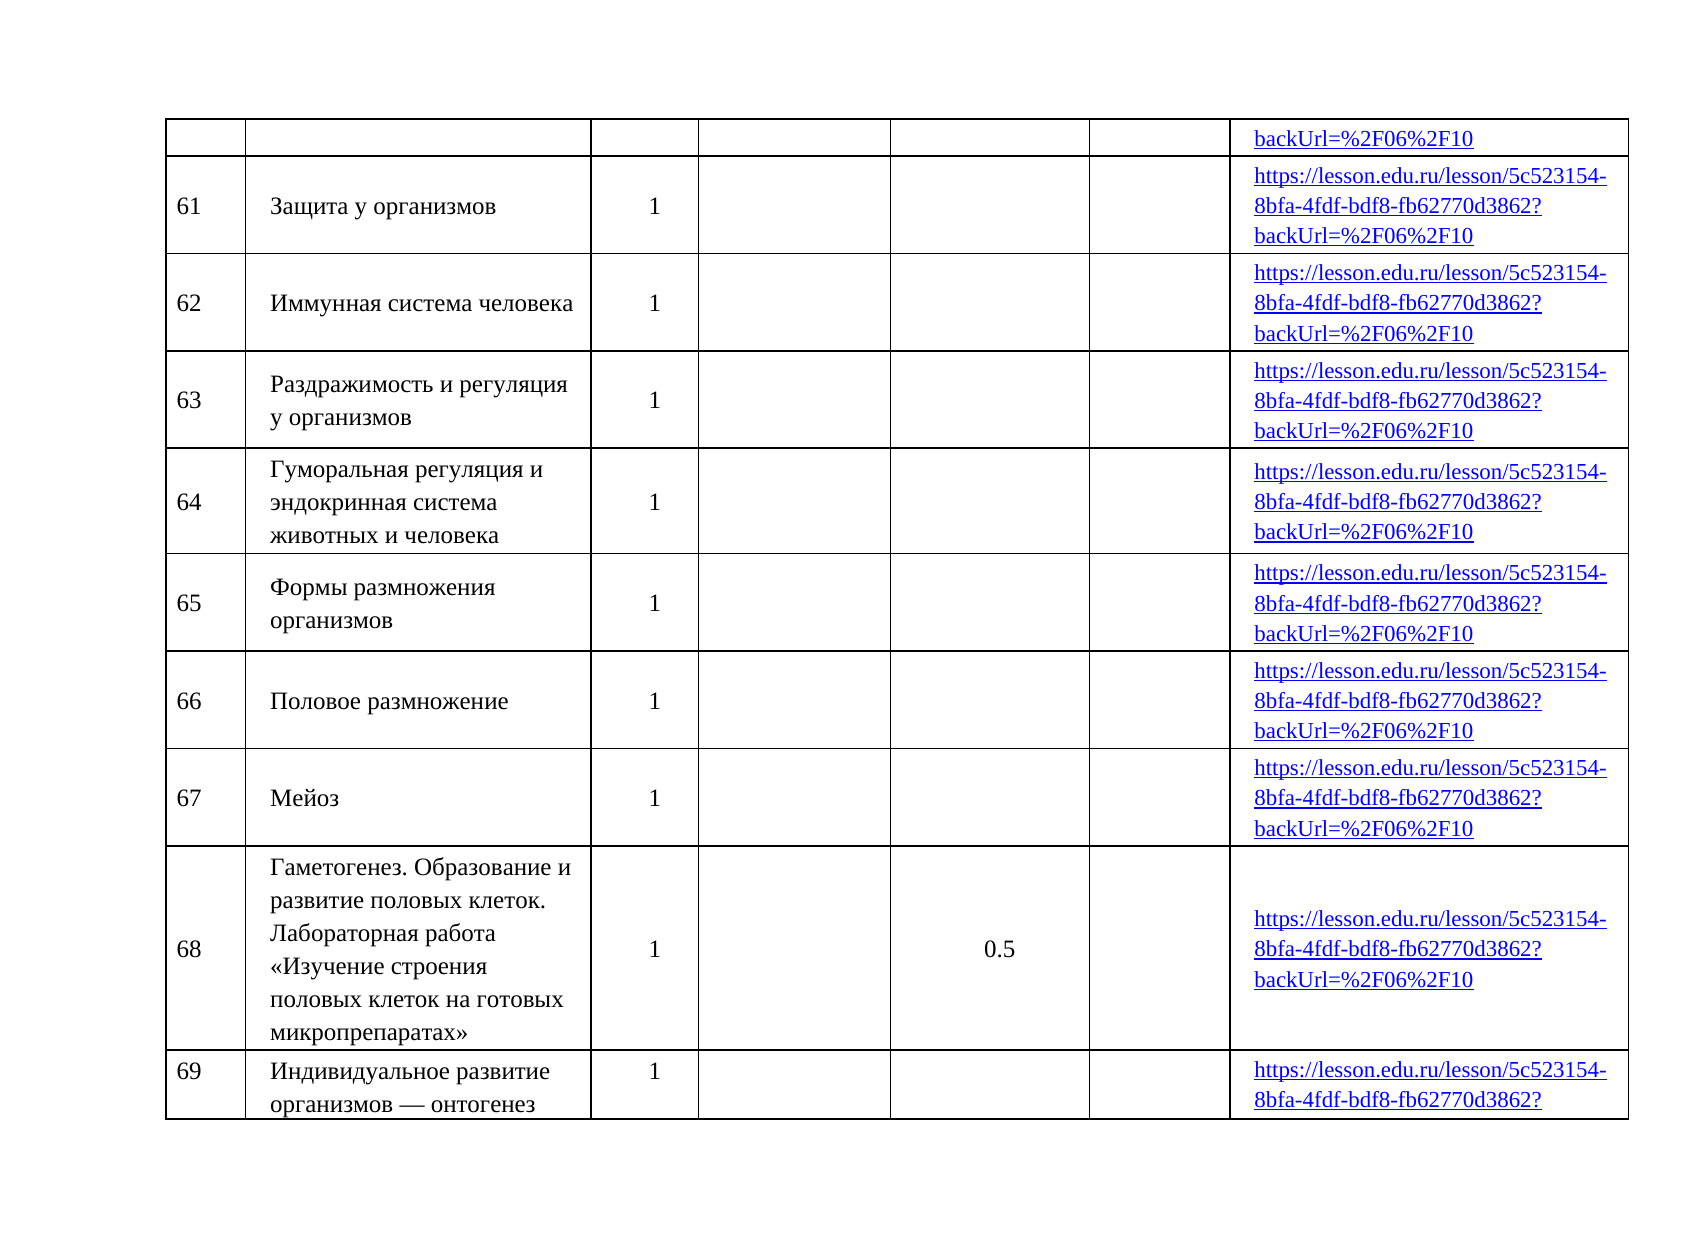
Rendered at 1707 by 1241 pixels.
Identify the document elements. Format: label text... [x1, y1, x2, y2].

table_cell 63 [167, 352, 245, 447]
table_cell [891, 449, 1089, 553]
table_cell [699, 847, 890, 1049]
table_cell [1090, 652, 1229, 747]
table_cell [1090, 749, 1229, 845]
table_cell 69 [167, 1051, 245, 1118]
table_cell 67 [167, 749, 245, 845]
table_cell 1 [592, 157, 698, 252]
table_cell 1 [592, 1051, 698, 1118]
table_cell 1 [592, 352, 698, 447]
table_cell [891, 652, 1089, 747]
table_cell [1231, 847, 1628, 1049]
table_cell https://lesson.edu.ru/lesson/5c523154-8bfa-4fdf-bdf8-fb62770d3862?backUrl=%2F06%2F10 [1231, 554, 1628, 650]
table_cell 65 [167, 554, 245, 650]
table_cell [891, 254, 1089, 350]
table_cell [699, 449, 890, 553]
table_cell [891, 1051, 1089, 1118]
table_cell [1090, 120, 1229, 155]
table_cell [699, 352, 890, 447]
table_cell https://lesson.edu.ru/lesson/5c523154-8bfa-4fdf-bdf8-fb62770d3862?backUrl=%2F06%2F10 [1231, 449, 1628, 553]
table_cell [891, 554, 1089, 650]
table_cell 64 [167, 449, 245, 553]
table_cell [246, 120, 590, 155]
table_cell 68 [167, 847, 245, 1049]
table_cell Раздражимость и регуляция у организмов [246, 352, 590, 447]
table_cell Гаметогенез. Образование и развитие половых клеток. Лабораторная работа «Изучение строения половых клеток на готовых микропрепаратах» [246, 847, 590, 1049]
table_cell 61 [167, 157, 245, 252]
table_cell [699, 652, 890, 747]
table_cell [246, 1051, 590, 1118]
table_cell [891, 749, 1089, 845]
table_cell 1 [592, 847, 698, 1049]
table_cell Защита у организмов [246, 157, 590, 252]
table_cell [891, 120, 1089, 155]
table_cell [1090, 157, 1229, 252]
table_cell [699, 254, 890, 350]
table_cell 0.5 [891, 847, 1089, 1049]
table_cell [1231, 1051, 1628, 1118]
table_cell [1090, 554, 1229, 650]
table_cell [1231, 120, 1628, 155]
table_cell 1 [592, 749, 698, 845]
table_cell [1090, 352, 1229, 447]
table_cell Гуморальная регуляция и эндокринная система животных и человека [246, 449, 590, 553]
table_cell 1 [592, 120, 698, 155]
table_cell Иммунная система человека [246, 254, 590, 350]
table_cell 60 [167, 120, 245, 155]
table_cell Формы размножения организмов [246, 554, 590, 650]
table_cell https://lesson.edu.ru/lesson/5c523154-8bfa-4fdf-bdf8-fb62770d3862?backUrl=%2F06%2F10 [1231, 749, 1628, 845]
table_cell [699, 749, 890, 845]
table_cell [891, 352, 1089, 447]
table_cell Половое размножение [246, 652, 590, 747]
table_cell https://lesson.edu.ru/lesson/5c523154-8bfa-4fdf-bdf8-fb62770d3862?backUrl=%2F06%2F10 [1231, 352, 1628, 447]
table_cell https://lesson.edu.ru/lesson/5c523154-8bfa-4fdf-bdf8-fb62770d3862?backUrl=%2F06%2F10 [1231, 254, 1628, 350]
table_cell 1 [592, 554, 698, 650]
table_cell 62 [167, 254, 245, 350]
table_cell 1 [592, 254, 698, 350]
table_cell [1090, 847, 1229, 1049]
table_cell 1 [592, 449, 698, 553]
table_cell [891, 157, 1089, 252]
table_cell [1090, 1051, 1229, 1118]
table_cell 1 [592, 652, 698, 747]
table_cell [699, 120, 890, 155]
table_cell [1090, 254, 1229, 350]
table_cell [699, 157, 890, 252]
table_cell [1090, 449, 1229, 553]
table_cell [1231, 157, 1628, 252]
table_cell Мейоз [246, 749, 590, 845]
table_cell 66 [167, 652, 245, 747]
table_cell [699, 554, 890, 650]
table_cell https://lesson.edu.ru/lesson/5c523154-8bfa-4fdf-bdf8-fb62770d3862?backUrl=%2F06%2F10 [1231, 652, 1628, 747]
table_cell [699, 1051, 890, 1118]
